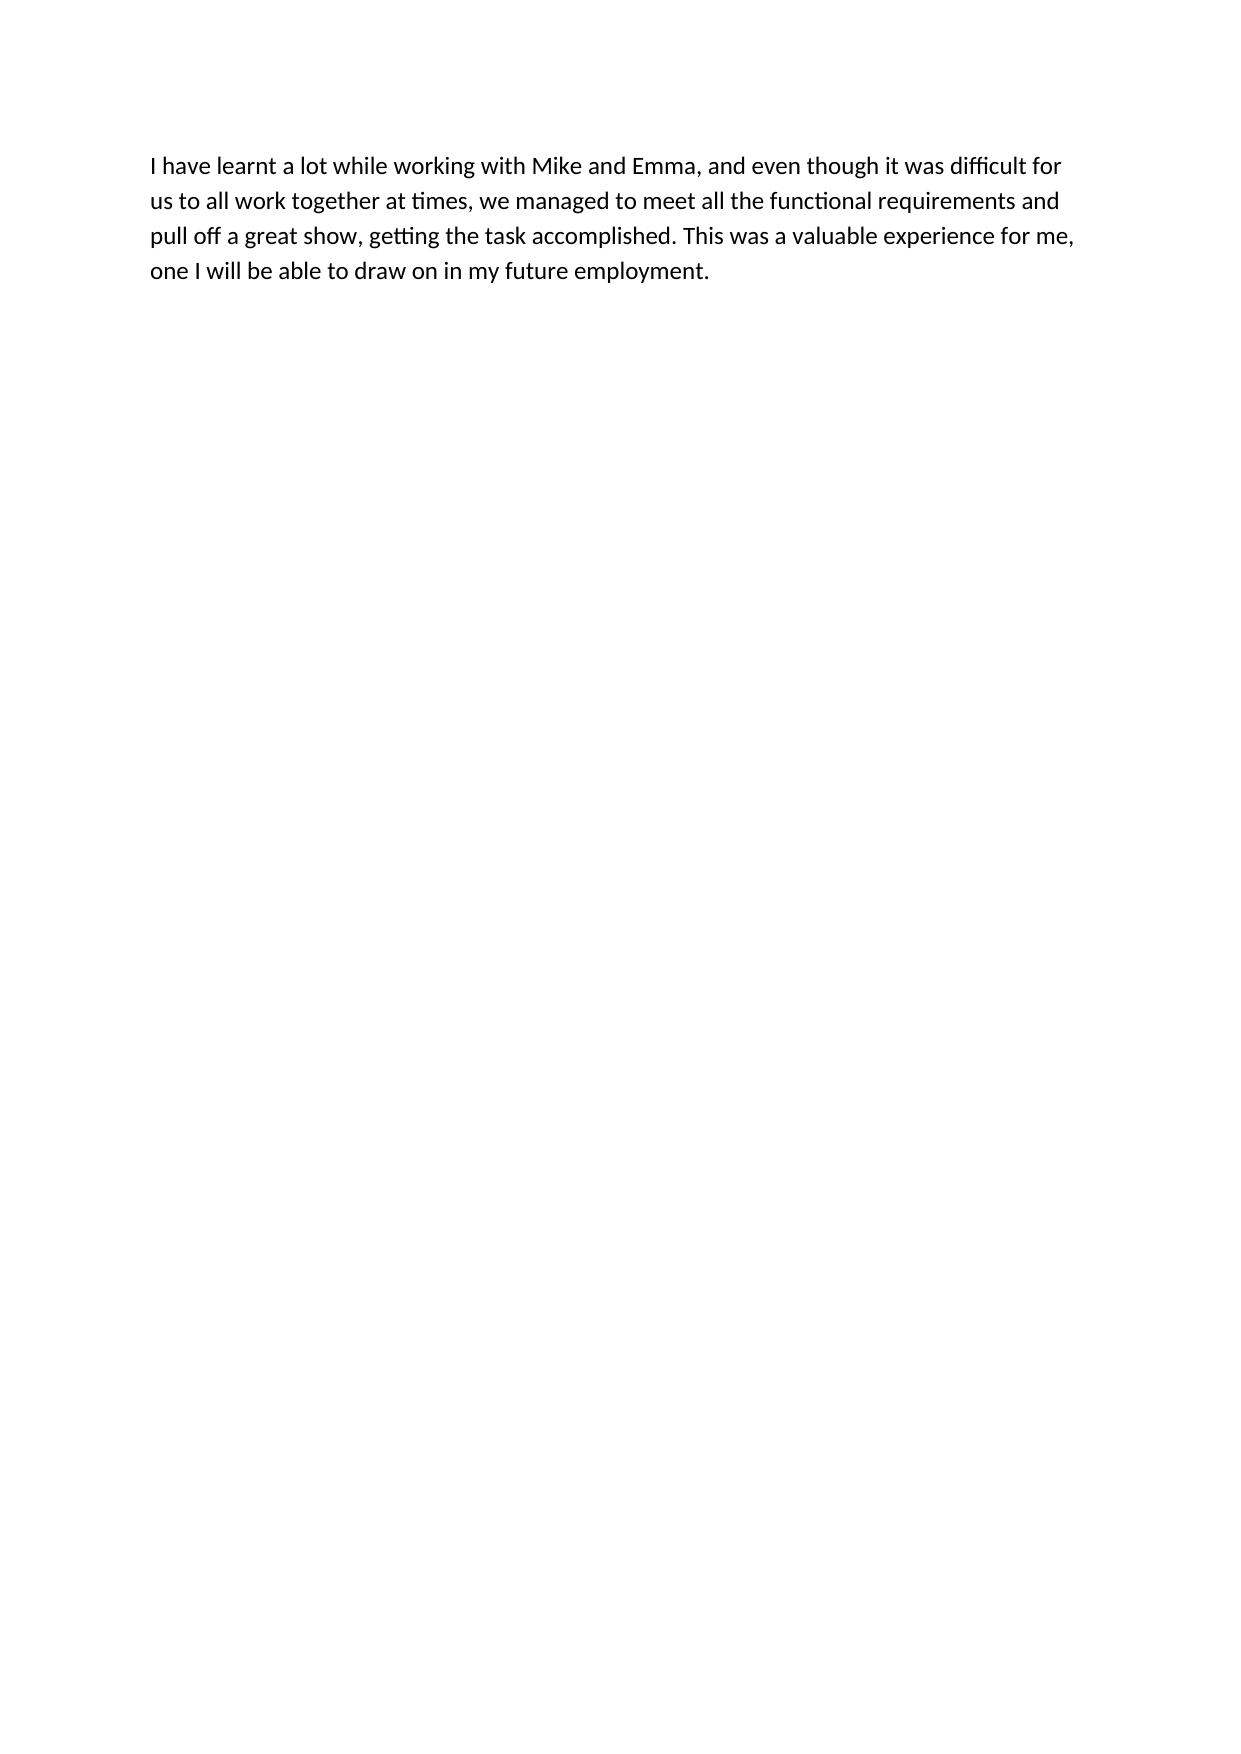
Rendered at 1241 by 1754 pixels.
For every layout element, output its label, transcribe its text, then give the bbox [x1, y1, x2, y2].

text I have learnt a lot while working with Mike and Emma, and even though it was difficult for us to all work together at times, we managed to meet all the functional requirements and pull off a great show, getting the task accomplished. This was a valuable experience for me, one I will be able to draw on in my future employment. [150, 150, 1090, 286]
